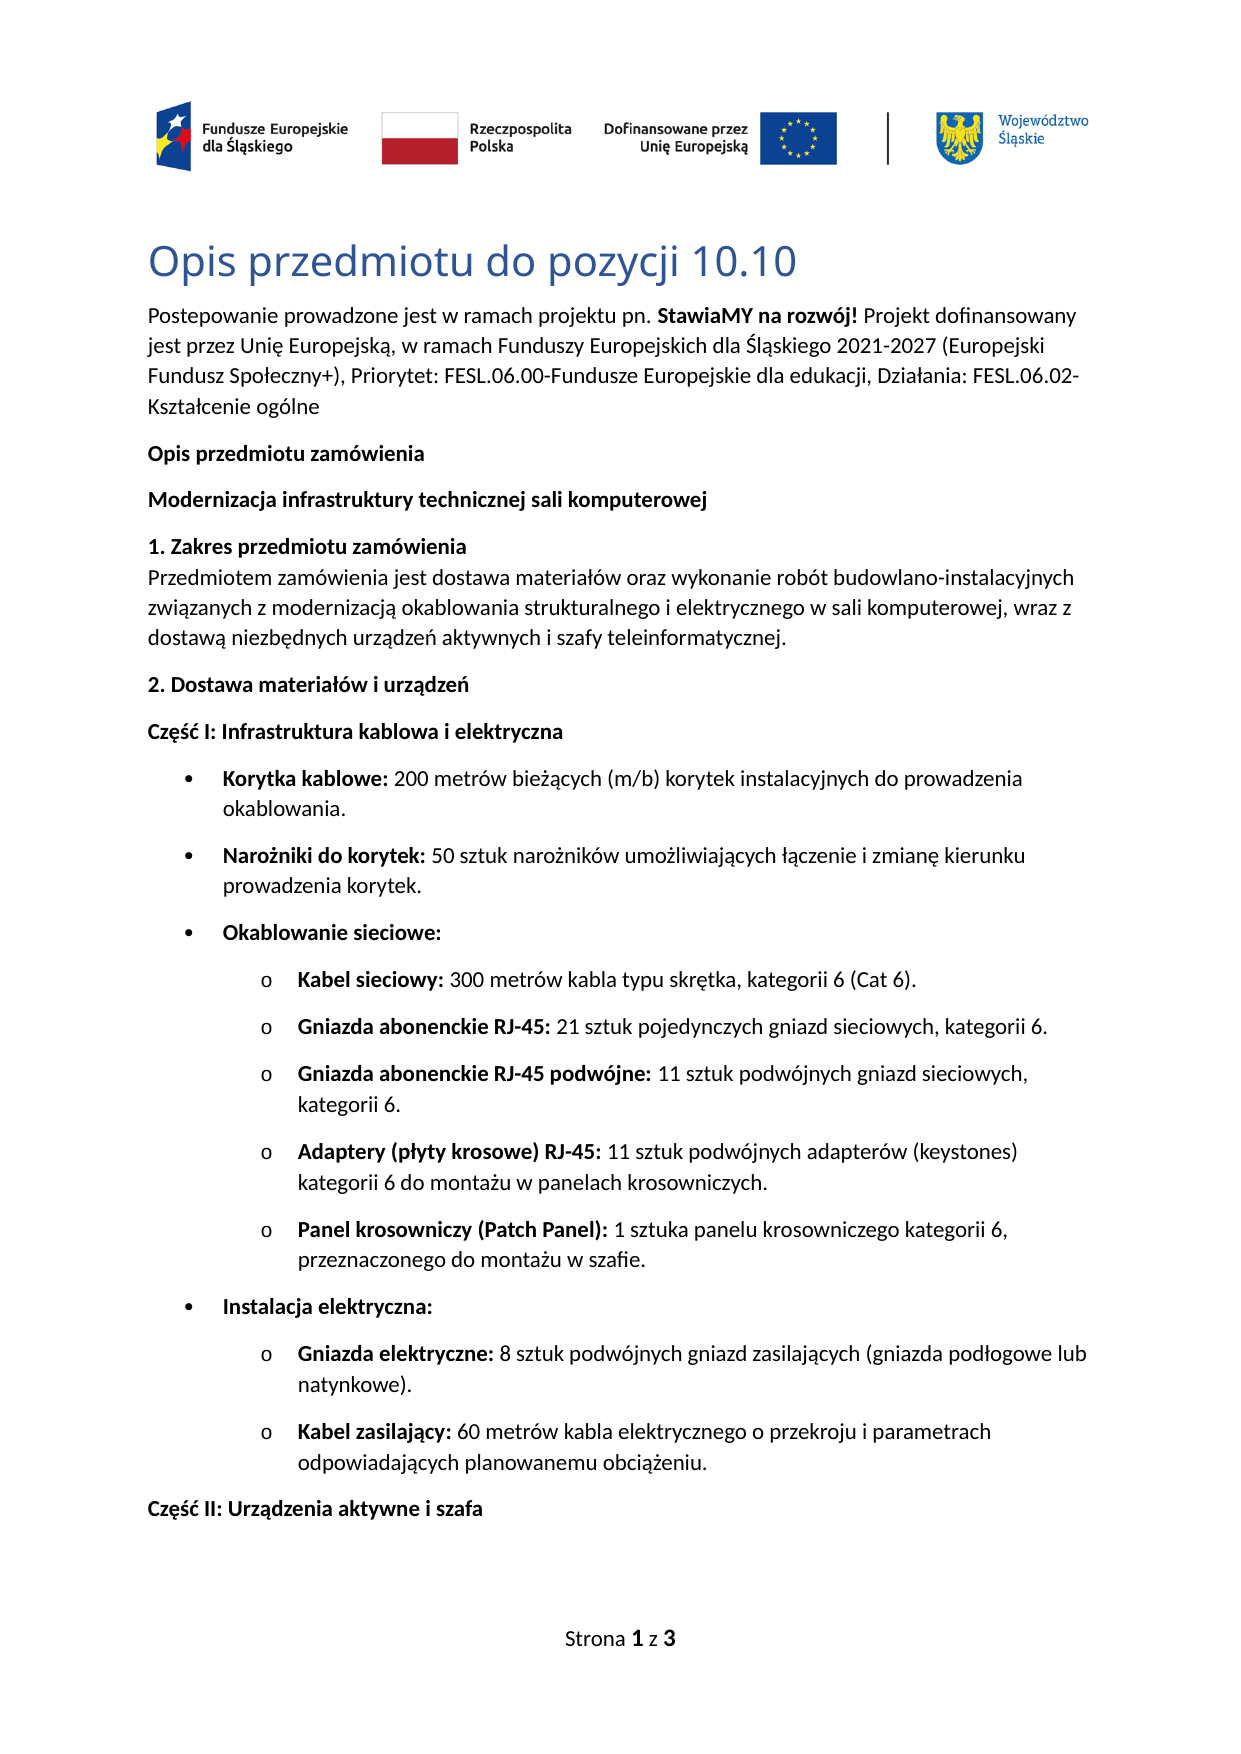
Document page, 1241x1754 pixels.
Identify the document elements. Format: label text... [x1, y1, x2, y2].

list Instalacja elektryczna: [185, 1292, 1093, 1320]
list Gniazda elektryczne: 8 sztuk podwójnych gniazd zasilających (gniazda podłogowe lub natynkowe). [260, 1339, 1093, 1398]
list Narożniki do korytek: 50 sztuk narożników umożliwiających łączenie i zmianę kierunku prowadzenia korytek. [185, 841, 1093, 899]
text 1. Zakres przedmiotu zamówienia Przedmiotem zamówienia jest dostawa materiałów oraz wykonanie robót budowlano-instalacyjnych związanych z modernizacją okablowania strukturalnego i elektrycznego w sali komputerowej, wraz z dostawą niezbędnych urządzeń aktywnych i szafy teleinformatycznej. [148, 532, 1093, 651]
list Kabel zasilający: 60 metrów kabla elektrycznego o przekroju i parametrach odpowiadających planowanemu obciążeniu. [260, 1417, 1093, 1476]
list Adaptery (płyty krosowe) RJ-45: 11 sztuk podwójnych adapterów (keystones) kategorii 6 do montażu w panelach krosowniczych. [260, 1137, 1093, 1196]
list Korytka kablowe: 200 metrów bieżących (m/b) korytek instalacyjnych do prowadzenia okablowania. [185, 764, 1093, 822]
subtitle Opis przedmiotu do pozycji 10.10 [148, 232, 1093, 288]
list Kabel sieciowy: 300 metrów kabla typu skrętka, kategorii 6 (Cat 6). [260, 965, 1093, 993]
text 2. Dostawa materiałów i urządzeń [148, 670, 1093, 698]
text Część I: Infrastruktura kablowa i elektryczna [148, 717, 1093, 745]
picture [147, 73, 1093, 195]
list Gniazda abonenckie RJ-45 podwójne: 11 sztuk podwójnych gniazd sieciowych, kategorii 6. [260, 1059, 1093, 1118]
text Część II: Urządzenia aktywne i szafa [148, 1494, 1093, 1522]
list Gniazda abonenckie RJ-45: 21 sztuk pojedynczych gniazd sieciowych, kategorii 6. [260, 1012, 1093, 1041]
list Okablowanie sieciowe: [185, 918, 1093, 946]
text Postepowanie prowadzone jest w ramach projektu pn. StawiaMY na rozwój! Projekt dofinansowany jest przez Unię Europejską, w ramach Funduszy Europejskich dla Śląskiego 2021-2027 (Europejski Fundusz Społeczny+), Priorytet: FESL.06.00-Fundusze Europejskie dla edukacji, Działania: FESL.06.02-Kształcenie ogólne [148, 301, 1093, 420]
text Opis przedmiotu zamówienia [148, 439, 1093, 467]
text Modernizacja infrastruktury technicznej sali komputerowej [148, 486, 1093, 514]
list Panel krosowniczy (Patch Panel): 1 sztuka panelu krosowniczego kategorii 6, przeznaczonego do montażu w szafie. [260, 1215, 1093, 1273]
